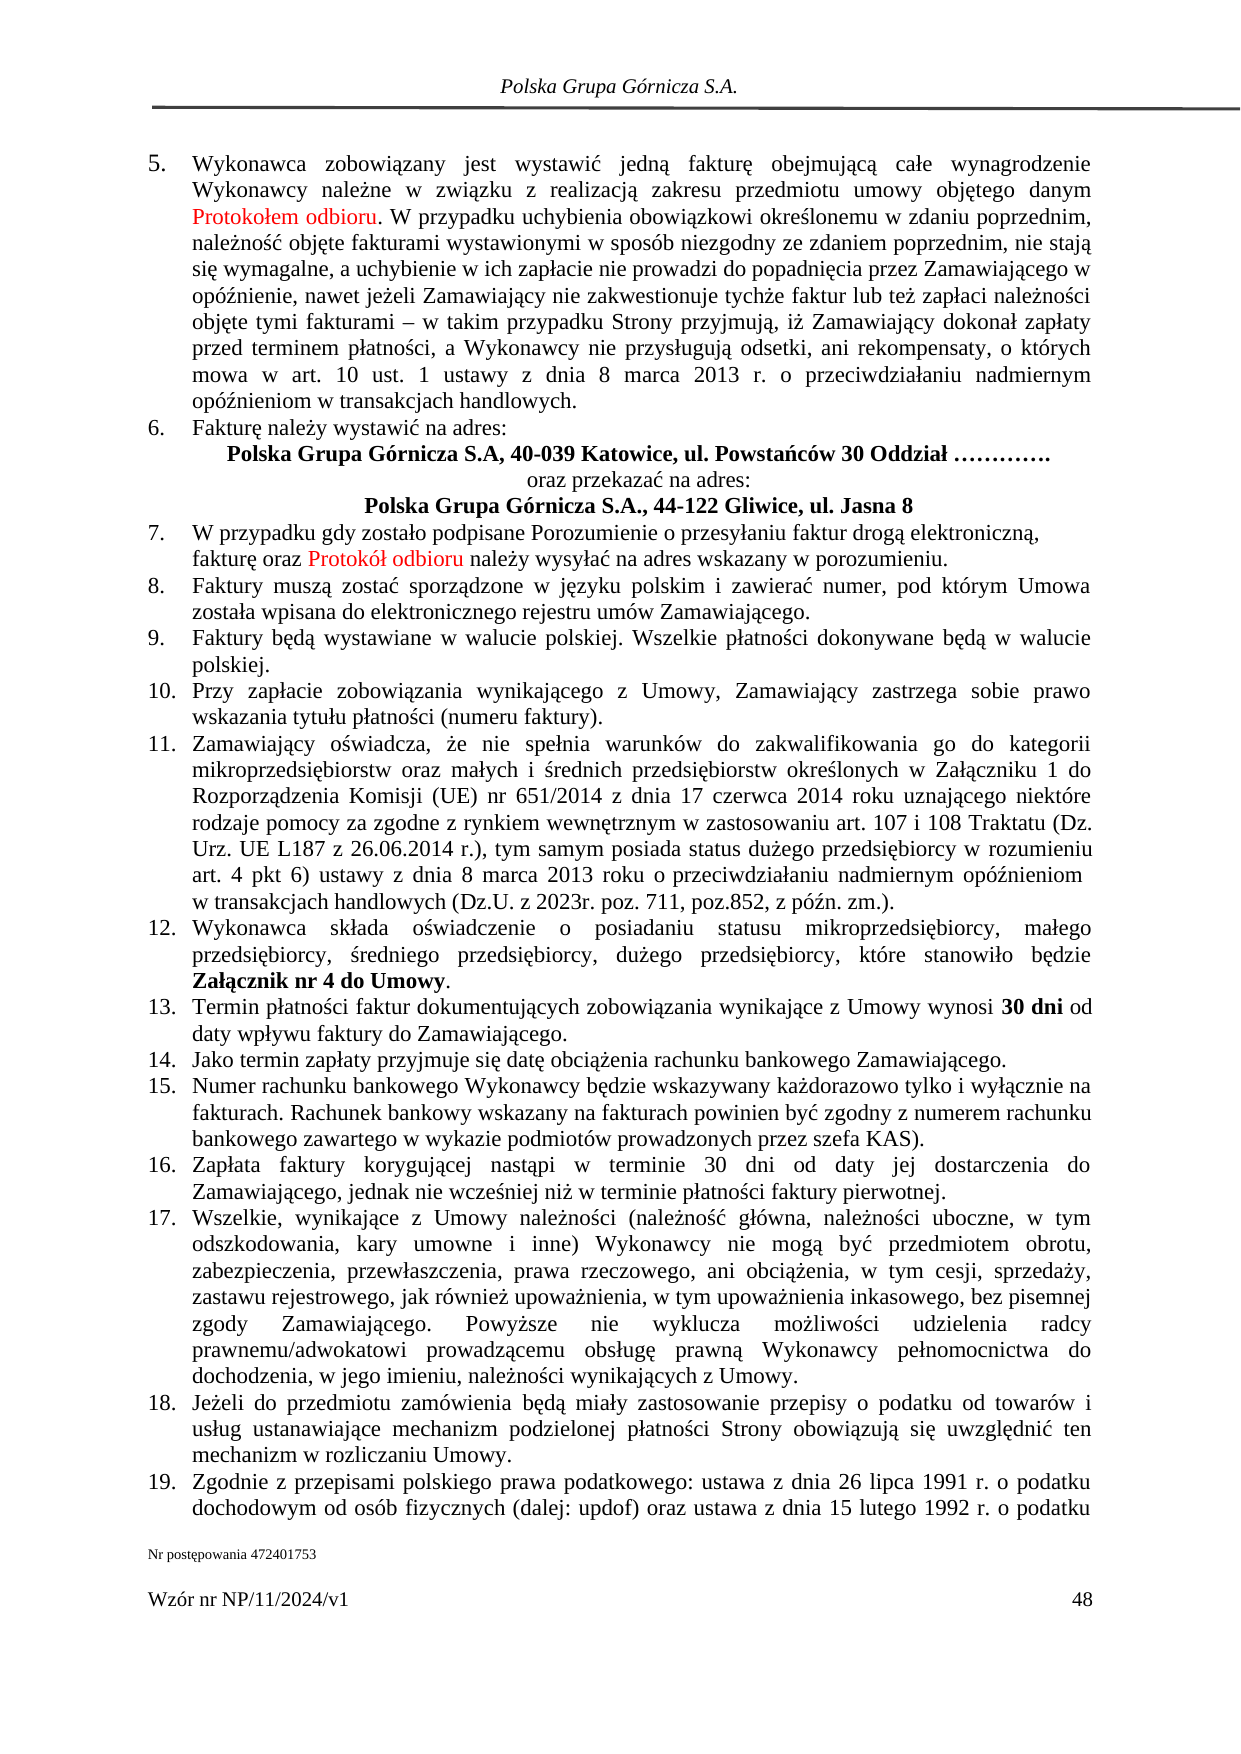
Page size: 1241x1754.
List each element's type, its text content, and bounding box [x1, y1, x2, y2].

list Wykonawca składa oświadczenie o posiadaniu statusu mikroprzedsiębiorcy, małego przedsiębiorcy, średniego przedsiębiorcy, dużego przedsiębiorcy, które stanowiło będzie Załącznik nr 4 do Umowy. [148, 914, 1093, 993]
list Numer rachunku bankowego Wykonawcy będzie wskazywany każdorazowo tylko i wyłącznie na fakturach. Rachunek bankowy wskazany na fakturach powinien być zgodny z numerem rachunku bankowego zawartego w wykazie podmiotów prowadzonych przez szefa KAS). [148, 1072, 1093, 1151]
text Polska Grupa Górnicza S.A., 44-122 Gliwice, ul. Jasna 8 [185, 493, 1093, 519]
list Jeżeli do przedmiotu zamówienia będą miały zastosowanie przepisy o podatku od towarów i usług ustanawiające mechanizm podzielonej płatności Strony obowiązują się uwzględnić ten mechanizm w rozliczaniu Umowy. [148, 1389, 1093, 1468]
list Fakturę należy wystawić na adres: [148, 413, 1093, 440]
list Jako termin zapłaty przyjmuje się datę obciążenia rachunku bankowego Zamawiającego. [148, 1046, 1093, 1072]
list Zamawiający oświadcza, że nie spełnia warunków do zakwalifikowania go do kategorii mikroprzedsiębiorstw oraz małych i średnich przedsiębiorstw określonych w Załączniku 1 do Rozporządzenia Komisji (UE) nr 651/2014 z dnia 17 czerwca 2014 roku uznającego niektóre rodzaje pomocy za zgodne z rynkiem wewnętrznym w zastosowaniu art. 107 i 108 Traktatu (Dz. Urz. UE L187 z 26.06.2014 r.), tym samym posiada status dużego przedsiębiorcy w rozumieniu art. 4 pkt 6) ustawy z dnia 8 marca 2013 roku o przeciwdziałaniu nadmiernym opóźnieniom w transakcjach handlowych (Dz.U. z 2023r. poz. 711, poz.852, z późn. zm.). [148, 730, 1093, 914]
list Przy zapłacie zobowiązania wynikającego z Umowy, Zamawiający zastrzega sobie prawo wskazania tytułu płatności (numeru faktury). [148, 677, 1093, 730]
list Wszelkie, wynikające z Umowy należności (należność główna, należności uboczne, w tym odszkodowania, kary umowne i inne) Wykonawcy nie mogą być przedmiotem obrotu, zabezpieczenia, przewłaszczenia, prawa rzeczowego, ani obciążenia, w tym cesji, sprzedaży, zastawu rejestrowego, jak również upoważnienia, w tym upoważnienia inkasowego, bez pisemnej zgody Zamawiającego. Powyższe nie wyklucza możliwości udzielenia radcy prawnemu/adwokatowi prowadzącemu obsługę prawną Wykonawcy pełnomocnictwa do dochodzenia, w jego imieniu, należności wynikających z Umowy. [148, 1204, 1093, 1389]
list Zapłata faktury korygującej nastąpi w terminie 30 dni od daty jej dostarczenia do Zamawiającego, jednak nie wcześniej niż w terminie płatności faktury pierwotnej. [148, 1151, 1093, 1204]
text oraz przekazać na adres: [185, 466, 1093, 493]
text Polska Grupa Górnicza S.A, 40-039 Katowice, ul. Powstańców 30 Oddział …………. [185, 440, 1093, 466]
list W przypadku gdy zostało podpisane Porozumienie o przesyłaniu faktur drogą elektroniczną, fakturę oraz Protokół odbioru należy wysyłać na adres wskazany w porozumieniu. [148, 519, 1093, 572]
list Wykonawca zobowiązany jest wystawić jedną fakturę obejmującą całe wynagrodzenie Wykonawcy należne w związku z realizacją zakresu przedmiotu umowy objętego danym Protokołem odbioru. W przypadku uchybienia obowiązkowi określonemu w zdaniu poprzednim, należność objęte fakturami wystawionymi w sposób niezgodny ze zdaniem poprzednim, nie stają się wymagalne, a uchybienie w ich zapłacie nie prowadzi do popadnięcia przez Zamawiającego w opóźnienie, nawet jeżeli Zamawiający nie zakwestionuje tychże faktur lub też zapłaci należności objęte tymi fakturami – w takim przypadku Strony przyjmują, iż Zamawiający dokonał zapłaty przed terminem płatności, a Wykonawcy nie przysługują odsetki, ani rekompensaty, o których mowa w art. 10 ust. 1 ustawy z dnia 8 marca 2013 r. o przeciwdziałaniu nadmiernym opóźnieniom w transakcjach handlowych. [148, 148, 1093, 413]
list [148, 1468, 1093, 1520]
list Faktury będą wystawiane w walucie polskiej. Wszelkie płatności dokonywane będą w walucie polskiej. [148, 624, 1093, 677]
list Faktury muszą zostać sporządzone w języku polskim i zawierać numer, pod którym Umowa została wpisana do elektronicznego rejestru umów Zamawiającego. [148, 572, 1093, 624]
list Termin płatności faktur dokumentujących zobowiązania wynikające z Umowy wynosi 30 dni od daty wpływu faktury do Zamawiającego. [148, 993, 1093, 1046]
